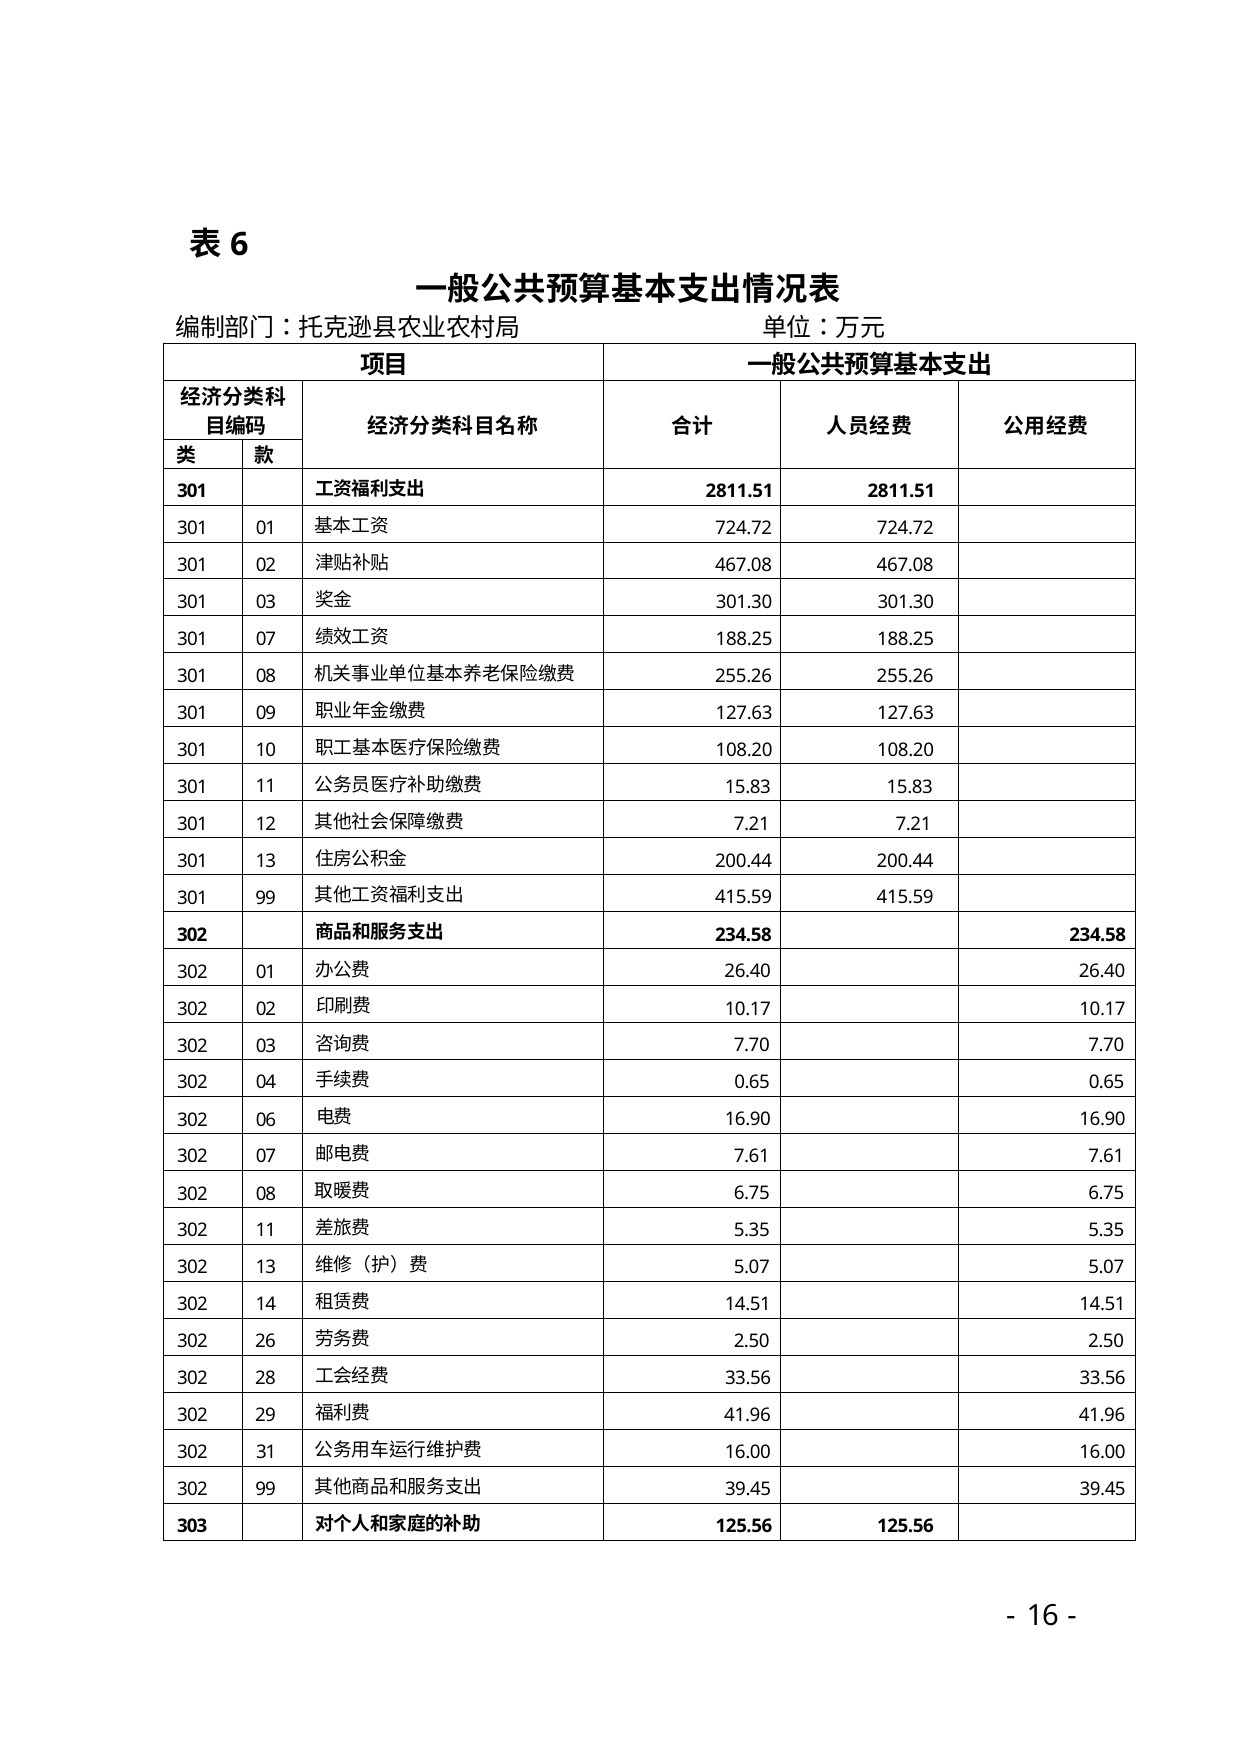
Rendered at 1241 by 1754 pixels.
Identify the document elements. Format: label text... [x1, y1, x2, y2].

table_cell 302 [164, 1023, 242, 1059]
table_cell 188.25 [781, 616, 958, 652]
table_cell 电费 [303, 1097, 603, 1133]
table_cell [781, 1245, 958, 1281]
table_cell 255.26 [604, 653, 780, 689]
table_cell 2.50 [959, 1319, 1135, 1355]
table_cell 200.44 [604, 838, 780, 874]
table_cell 2.50 [604, 1319, 780, 1355]
table_cell 41.96 [959, 1393, 1135, 1429]
table_cell 0.65 [604, 1060, 780, 1096]
table_cell 款 [243, 440, 302, 468]
table_cell 301 [164, 506, 242, 541]
table_cell [243, 1504, 302, 1540]
table_cell 印刷费 [303, 986, 603, 1022]
table_cell 302 [164, 1245, 242, 1281]
table_cell 工会经费 [303, 1356, 603, 1392]
table_cell 10.17 [959, 986, 1135, 1022]
table_cell 其他工资福利支出 [303, 875, 603, 911]
table_cell [959, 543, 1135, 578]
table_cell 234.58 [604, 912, 780, 948]
table_cell 14.51 [959, 1282, 1135, 1318]
table_cell 取暖费 [303, 1171, 603, 1207]
table_cell 其他商品和服务支出 [303, 1467, 603, 1503]
table_cell 邮电费 [303, 1134, 603, 1170]
table_cell [781, 1208, 958, 1244]
table_cell 02 [243, 986, 302, 1022]
table_cell 经济分类科目名称 [303, 381, 603, 468]
table_cell 7.21 [781, 801, 958, 837]
table_cell [959, 469, 1135, 504]
table_cell 绩效工资 [303, 616, 603, 652]
table_cell 302 [164, 1356, 242, 1392]
table_cell 差旅费 [303, 1208, 603, 1244]
table_cell 7.21 [604, 801, 780, 837]
table_cell 16.90 [604, 1097, 780, 1133]
table_cell 02 [243, 543, 302, 578]
table_cell 108.20 [604, 727, 780, 763]
table_cell 301 [164, 801, 242, 837]
table_cell 14 [243, 1282, 302, 1318]
table_cell [781, 1097, 958, 1133]
table_cell 99 [243, 1467, 302, 1503]
table_cell 13 [243, 1245, 302, 1281]
table_cell 301 [164, 727, 242, 763]
text 一般公共预算基本支出情况表 [415, 268, 1136, 308]
table_cell 200.44 [781, 838, 958, 874]
table_cell 16.90 [959, 1097, 1135, 1133]
table_cell 04 [243, 1060, 302, 1096]
table_cell 467.08 [781, 543, 958, 578]
table_cell 10.17 [604, 986, 780, 1022]
table_header 项目 [164, 344, 603, 380]
table_cell 7.70 [604, 1023, 780, 1059]
table_cell 302 [164, 1060, 242, 1096]
table_cell 职业年金缴费 [303, 690, 603, 726]
table_cell [243, 912, 302, 948]
table_cell 302 [164, 1097, 242, 1133]
table_cell 2811.51 [781, 469, 958, 504]
table_cell 15.83 [781, 764, 958, 800]
table_cell 415.59 [604, 875, 780, 911]
table_cell 33.56 [604, 1356, 780, 1392]
table_cell 302 [164, 912, 242, 948]
table_cell [781, 1023, 958, 1059]
table_cell 724.72 [781, 506, 958, 541]
table_cell 188.25 [604, 616, 780, 652]
table_cell 住房公积金 [303, 838, 603, 874]
table_cell 301 [164, 875, 242, 911]
table_cell [781, 1134, 958, 1170]
table_cell 39.45 [959, 1467, 1135, 1503]
table_cell 302 [164, 1282, 242, 1318]
table_cell 对个人和家庭的补助 [303, 1504, 603, 1540]
table_cell 302 [164, 1134, 242, 1170]
table_cell 12 [243, 801, 302, 837]
table_cell [959, 616, 1135, 652]
table_cell 127.63 [781, 690, 958, 726]
table_cell 其他社会保障缴费 [303, 801, 603, 837]
table_cell 办公费 [303, 949, 603, 985]
table_cell 6.75 [604, 1171, 780, 1207]
table_cell 28 [243, 1356, 302, 1392]
table_cell 31 [243, 1430, 302, 1466]
table_cell 7.61 [604, 1134, 780, 1170]
table_cell 机关事业单位基本养老保险缴费 [303, 653, 603, 689]
table_cell [781, 986, 958, 1022]
table_cell 26.40 [604, 949, 780, 985]
table_cell 302 [164, 1467, 242, 1503]
table_cell 302 [164, 1208, 242, 1244]
table_cell 职工基本医疗保险缴费 [303, 727, 603, 763]
table_cell 人员经费 [781, 381, 958, 468]
table_cell 302 [164, 986, 242, 1022]
table_cell 15.83 [604, 764, 780, 800]
table_cell 福利费 [303, 1393, 603, 1429]
table_cell 津贴补贴 [303, 543, 603, 578]
table_cell [959, 653, 1135, 689]
table_cell 6.75 [959, 1171, 1135, 1207]
table_cell 127.63 [604, 690, 780, 726]
table_cell [959, 506, 1135, 541]
table_cell [781, 1356, 958, 1392]
table_cell 16.00 [604, 1430, 780, 1466]
table_cell 255.26 [781, 653, 958, 689]
table_cell [781, 1171, 958, 1207]
table_cell 7.61 [959, 1134, 1135, 1170]
table_cell 公务用车运行维护费 [303, 1430, 603, 1466]
table_cell [959, 838, 1135, 874]
table_cell [781, 1319, 958, 1355]
table_cell 301 [164, 653, 242, 689]
table_cell [959, 727, 1135, 763]
table_header 一般公共预算基本支出 [604, 344, 1135, 380]
table_cell [781, 1467, 958, 1503]
table_cell 奖金 [303, 579, 603, 615]
table_cell [959, 801, 1135, 837]
text 表 6 [189, 223, 1136, 264]
table_cell 234.58 [959, 912, 1135, 948]
table_cell [959, 875, 1135, 911]
table_cell [781, 1430, 958, 1466]
table_cell 11 [243, 764, 302, 800]
table_cell 26.40 [959, 949, 1135, 985]
table_cell [781, 912, 958, 948]
table_cell 06 [243, 1097, 302, 1133]
table_cell [781, 949, 958, 985]
table_cell [959, 579, 1135, 615]
table_cell 租赁费 [303, 1282, 603, 1318]
table_cell 14.51 [604, 1282, 780, 1318]
table_cell 07 [243, 1134, 302, 1170]
table_cell 301 [164, 764, 242, 800]
table_cell 301.30 [604, 579, 780, 615]
table_cell 301 [164, 469, 242, 504]
table_cell [781, 1060, 958, 1096]
table_cell 5.07 [604, 1245, 780, 1281]
table_cell 302 [164, 1319, 242, 1355]
table_cell 08 [243, 1171, 302, 1207]
table_cell 08 [243, 653, 302, 689]
table_cell 301 [164, 690, 242, 726]
table_cell 301 [164, 579, 242, 615]
table_cell 咨询费 [303, 1023, 603, 1059]
table_cell 29 [243, 1393, 302, 1429]
table_cell [243, 469, 302, 504]
table_cell 41.96 [604, 1393, 780, 1429]
table_cell 108.20 [781, 727, 958, 763]
table_cell 303 [164, 1504, 242, 1540]
table_cell 16.00 [959, 1430, 1135, 1466]
table_cell 302 [164, 1393, 242, 1429]
table_cell 125.56 [604, 1504, 780, 1540]
table_cell 10 [243, 727, 302, 763]
table_cell 公用经费 [959, 381, 1135, 468]
table_cell [959, 764, 1135, 800]
table_cell 03 [243, 1023, 302, 1059]
text 编制部门：托克逊县农业农村局 单位：万元 [176, 312, 1136, 342]
table_cell 302 [164, 1171, 242, 1207]
table_cell 33.56 [959, 1356, 1135, 1392]
table_cell 302 [164, 949, 242, 985]
table_cell 劳务费 [303, 1319, 603, 1355]
table_cell 99 [243, 875, 302, 911]
table_cell 07 [243, 616, 302, 652]
table_cell [959, 1504, 1135, 1540]
table_cell 26 [243, 1319, 302, 1355]
table_cell 302 [164, 1430, 242, 1466]
table_cell 11 [243, 1208, 302, 1244]
table_cell 39.45 [604, 1467, 780, 1503]
table_cell 301 [164, 616, 242, 652]
table_cell [781, 1393, 958, 1429]
table_cell [959, 690, 1135, 726]
table_cell 301 [164, 838, 242, 874]
table_cell 5.35 [604, 1208, 780, 1244]
table_cell 维修（护）费 [303, 1245, 603, 1281]
table_cell 5.35 [959, 1208, 1135, 1244]
table_cell 415.59 [781, 875, 958, 911]
table_cell 类 [164, 440, 242, 468]
table_cell 125.56 [781, 1504, 958, 1540]
table_cell 301 [164, 543, 242, 578]
table_cell [781, 1282, 958, 1318]
table_cell 商品和服务支出 [303, 912, 603, 948]
table_cell 工资福利支出 [303, 469, 603, 504]
table_cell 经济分类科 目编码 [164, 381, 302, 438]
table_cell 5.07 [959, 1245, 1135, 1281]
table_cell 01 [243, 506, 302, 541]
table_cell 7.70 [959, 1023, 1135, 1059]
table_cell 09 [243, 690, 302, 726]
table_cell 0.65 [959, 1060, 1135, 1096]
table_cell 724.72 [604, 506, 780, 541]
table_cell 手续费 [303, 1060, 603, 1096]
table_cell 01 [243, 949, 302, 985]
table_cell 公务员医疗补助缴费 [303, 764, 603, 800]
table_cell 13 [243, 838, 302, 874]
table_cell 基本工资 [303, 506, 603, 541]
table_cell 2811.51 [604, 469, 780, 504]
table_cell 合计 [604, 381, 780, 468]
table_cell 301.30 [781, 579, 958, 615]
table_cell 467.08 [604, 543, 780, 578]
table_cell 03 [243, 579, 302, 615]
